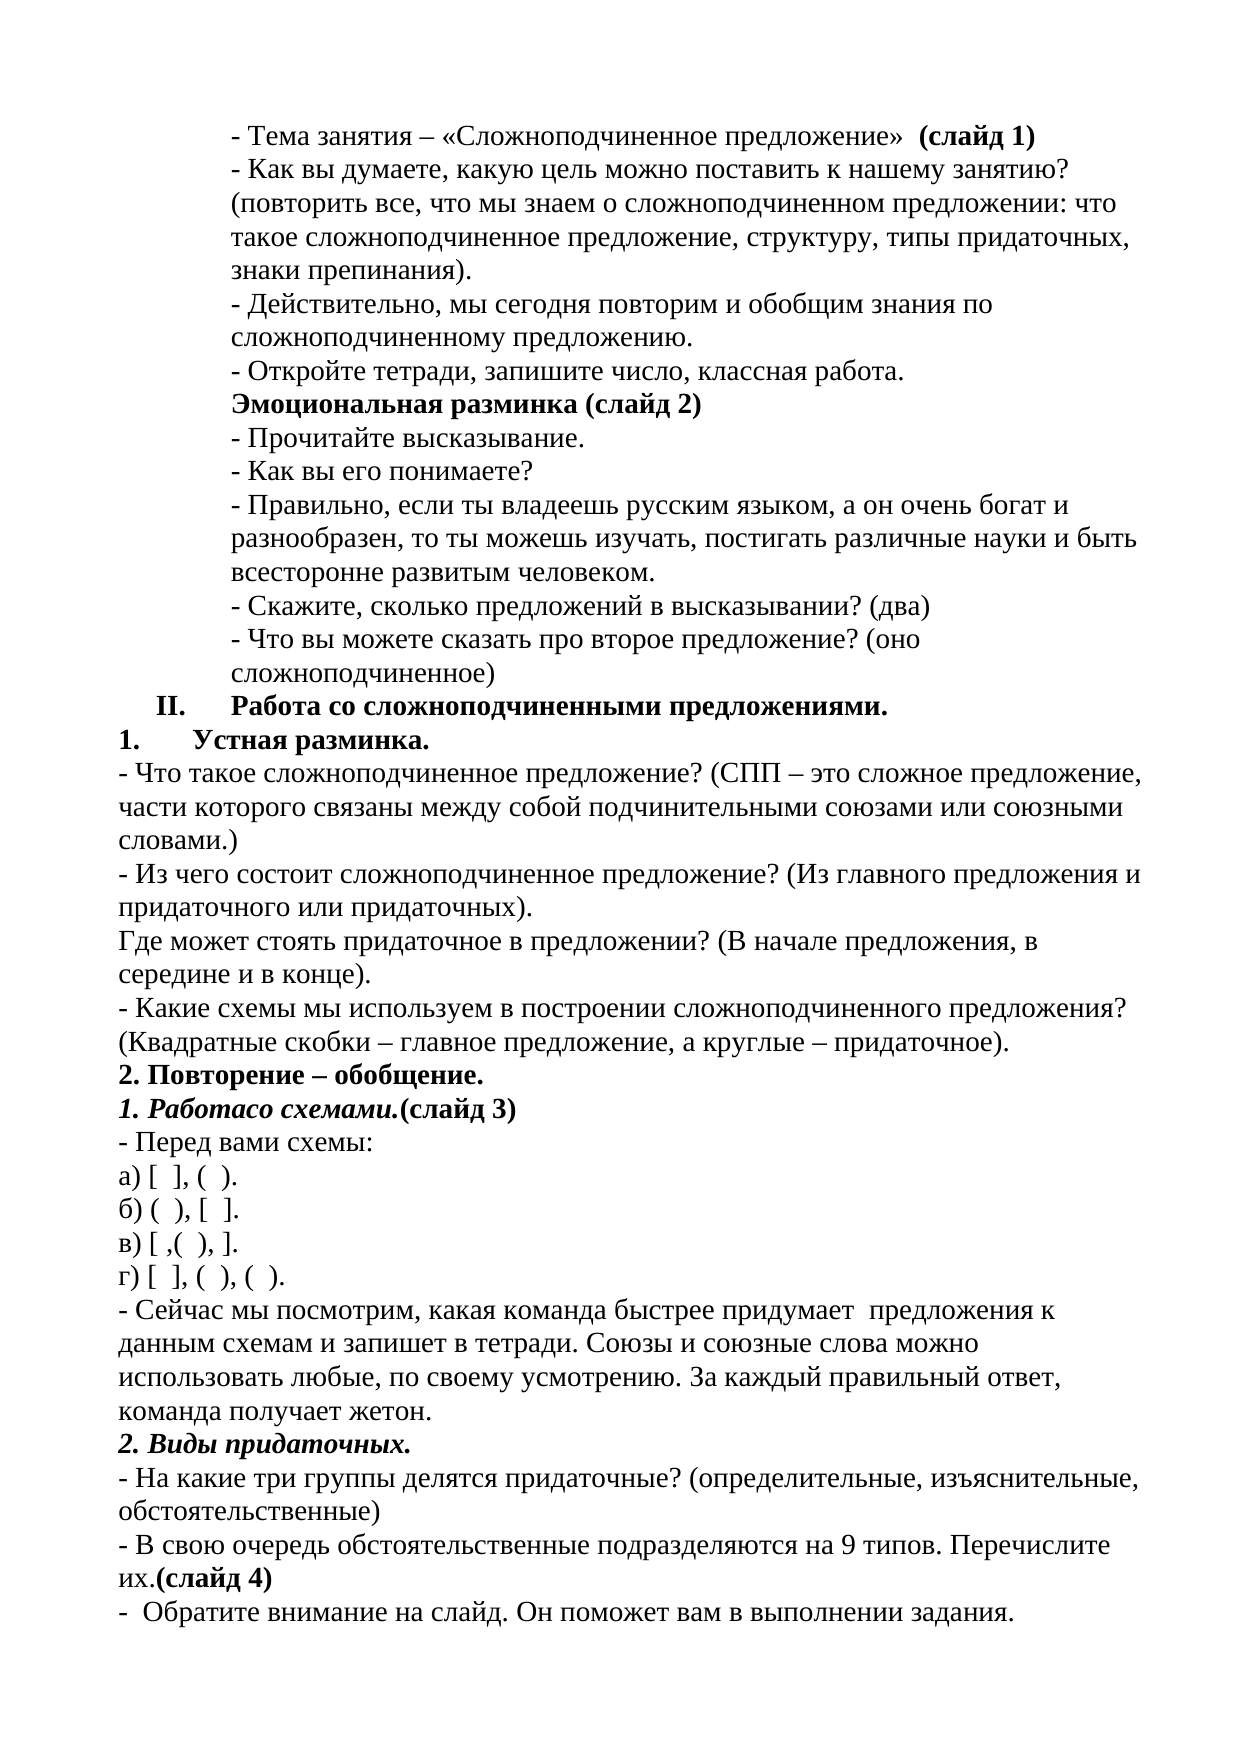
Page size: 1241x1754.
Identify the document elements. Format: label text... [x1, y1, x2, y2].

list - Прочитайте высказывание. [231, 420, 1152, 453]
list Устная разминка. [118, 722, 1152, 755]
list - Скажите, сколько предложений в высказывании? (два) [231, 588, 1152, 621]
list - Обратите внимание на слайд. Он поможет вам в выполнении задания. [118, 1594, 1152, 1627]
list - Из чего состоит сложноподчиненное предложение? (Из главного предложения и придаточного или придаточных). [118, 856, 1152, 923]
list - Что такое сложноподчиненное предложение? (СПП – это сложное предложение, части которого связаны между собой подчинительными союзами или союзными словами.) [118, 755, 1152, 856]
list 1. Работасо схемами.(слайд 3) [118, 1091, 1152, 1124]
list - Тема занятия – «Сложноподчиненное предложение» (слайд 1) [231, 118, 1152, 152]
list 2. Повторение – обобщение. [118, 1057, 1152, 1091]
list Работа со сложноподчиненными предложениями. [156, 688, 1152, 722]
list - В свою очередь обстоятельственные подразделяются на 9 типов. Перечислите их.(слайд 4) [118, 1527, 1152, 1594]
list - Откройте тетради, запишите число, классная работа. [231, 353, 1152, 386]
list Эмоциональная разминка (слайд 2) [231, 386, 1152, 420]
list (повторить все, что мы знаем о сложноподчиненном предложении: что такое сложноподчиненное предложение, структуру, типы придаточных, знаки препинания). [231, 185, 1152, 286]
list в) [ ,( ), ]. [118, 1225, 1152, 1258]
list - На какие три группы делятся придаточные? (определительные, изъяснительные, обстоятельственные) [118, 1460, 1152, 1527]
list а) [ ], ( ). [118, 1158, 1152, 1191]
list - Правильно, если ты владеешь русским языком, а он очень богат и разнообразен, то ты можешь изучать, постигать различные науки и быть всесторонне развитым человеком. [231, 487, 1152, 588]
list 2. Виды придаточных. [118, 1426, 1152, 1460]
list г) [ ], ( ), ( ). [118, 1258, 1152, 1292]
list - Действительно, мы сегодня повторим и обобщим знания по сложноподчиненному предложению. [231, 286, 1152, 353]
list - Что вы можете сказать про второе предложение? (оно сложноподчиненное) [231, 621, 1152, 688]
list - Какие схемы мы используем в построении сложноподчиненного предложения?(Квадратные скобки – главное предложение, а круглые – придаточное). [118, 990, 1152, 1057]
list - Как вы думаете, какую цель можно поставить к нашему занятию? [231, 152, 1152, 185]
list - Перед вами схемы: [118, 1124, 1152, 1158]
list - Сейчас мы посмотрим, какая команда быстрее придумает предложения к данным схемам и запишет в тетради. Союзы и союзные слова можно использовать любые, по своему усмотрению. За каждый правильный ответ, команда получает жетон. [118, 1292, 1152, 1426]
list Где может стоять придаточное в предложении? (В начале предложения, в середине и в конце). [118, 923, 1152, 990]
list б) ( ), [ ]. [118, 1191, 1152, 1225]
list - Как вы его понимаете? [231, 453, 1152, 487]
